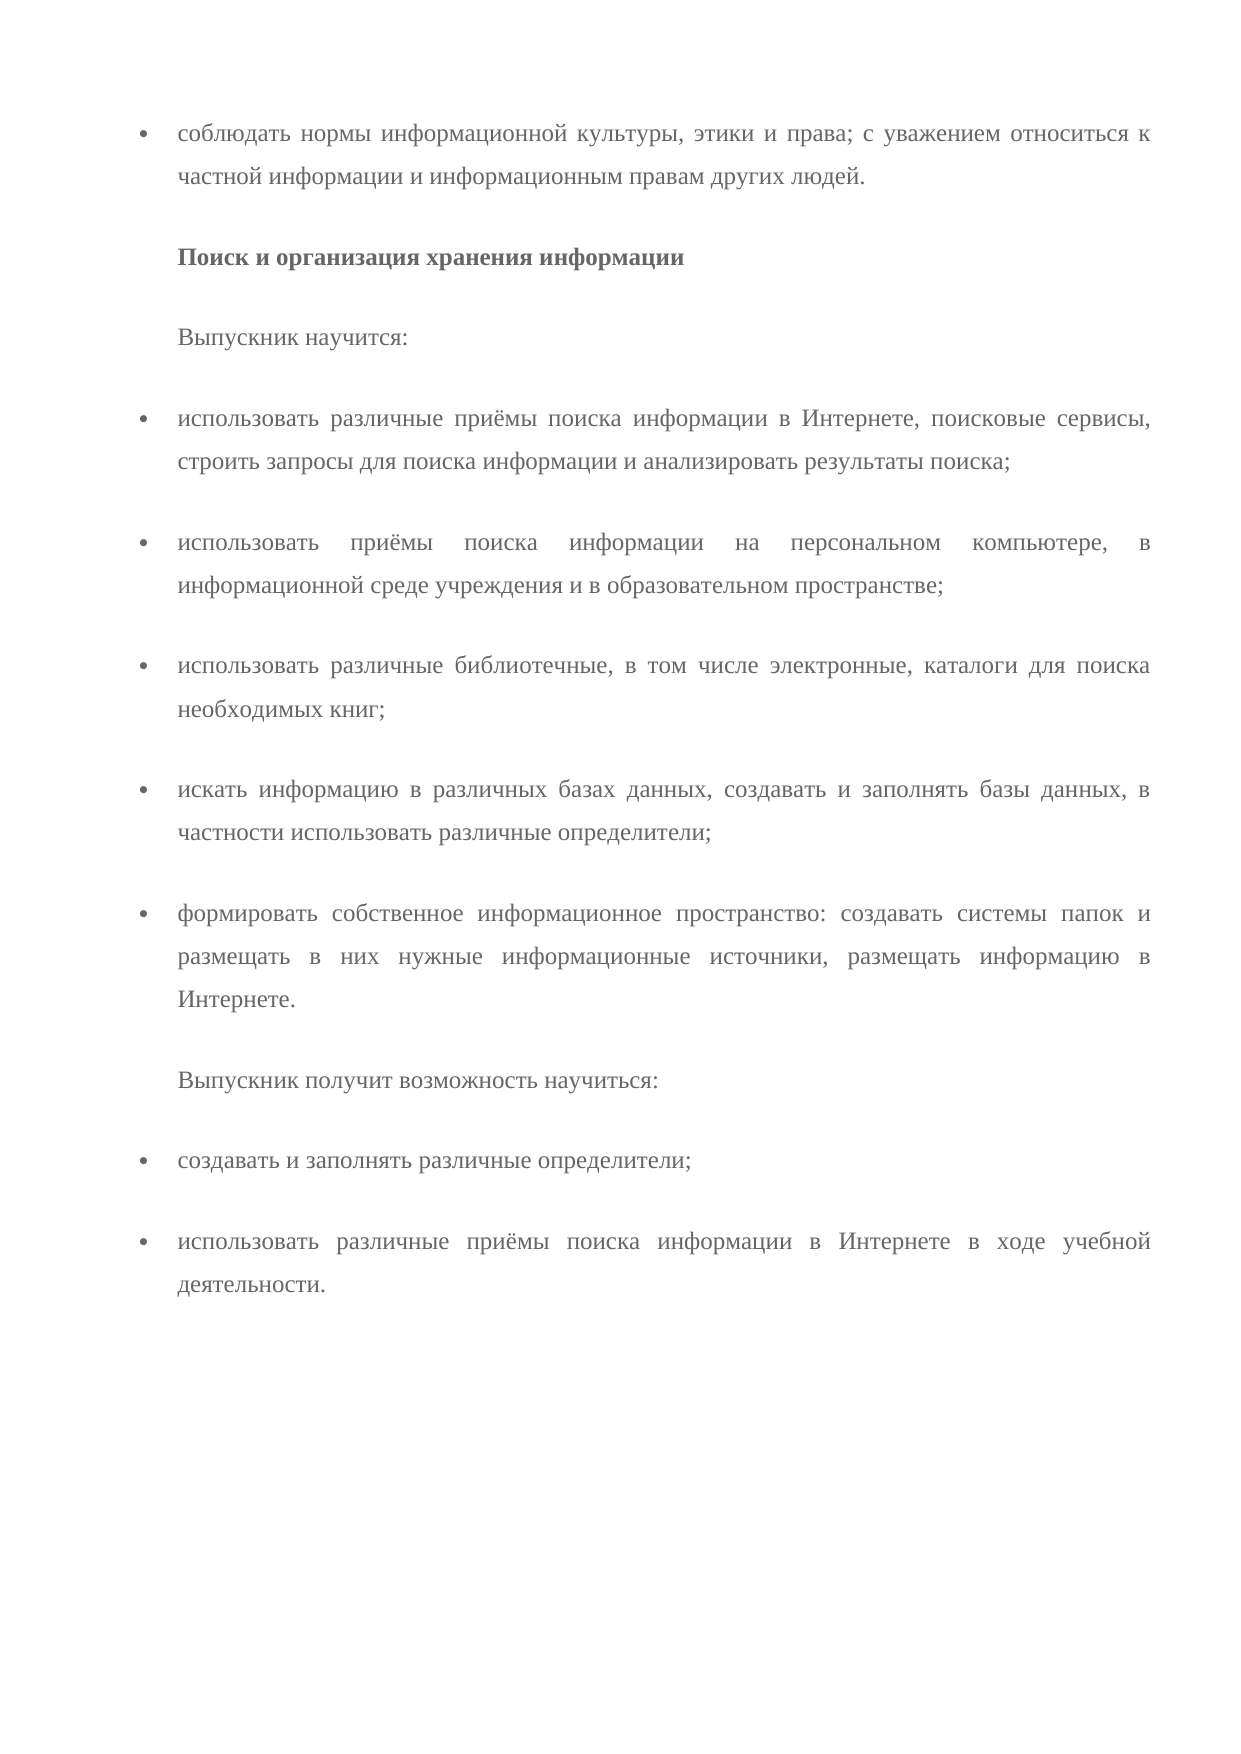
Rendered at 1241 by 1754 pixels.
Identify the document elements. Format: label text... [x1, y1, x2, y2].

list создавать и заполнять различные определители; [140, 1146, 1152, 1174]
text Выпускник получит возможность научиться: [177, 1065, 1152, 1094]
list использовать различные библиотечные, в том числе электронные, каталоги для поиска необходимых книг; [140, 651, 1152, 722]
text Выпускник научится: [177, 322, 1152, 351]
list формировать собственное информационное пространство: создавать системы папок и размещать в них нужные информационные источники, размещать информацию в Интернете. [140, 898, 1152, 1013]
list использовать различные приёмы поиска информации в Интернете, поисковые сервисы, строить запросы для поиска информации и анализировать результаты поиска; [140, 403, 1152, 475]
list соблюдать нормы информационной культуры, этики и права; с уважением относиться к частной информации и информационным правам других людей. [140, 118, 1152, 190]
list использовать различные приёмы поиска информации в Интернете в ходе учебной деятельности. [140, 1226, 1152, 1298]
list использовать приёмы поиска информации на персональном компьютере, в информационной среде учреждения и в образовательном пространстве; [140, 527, 1152, 599]
list искать информацию в различных базах данных, создавать и заполнять базы данных, в частности использовать различные определители; [140, 774, 1152, 846]
text Поиск и организация хранения информации [177, 242, 1152, 271]
